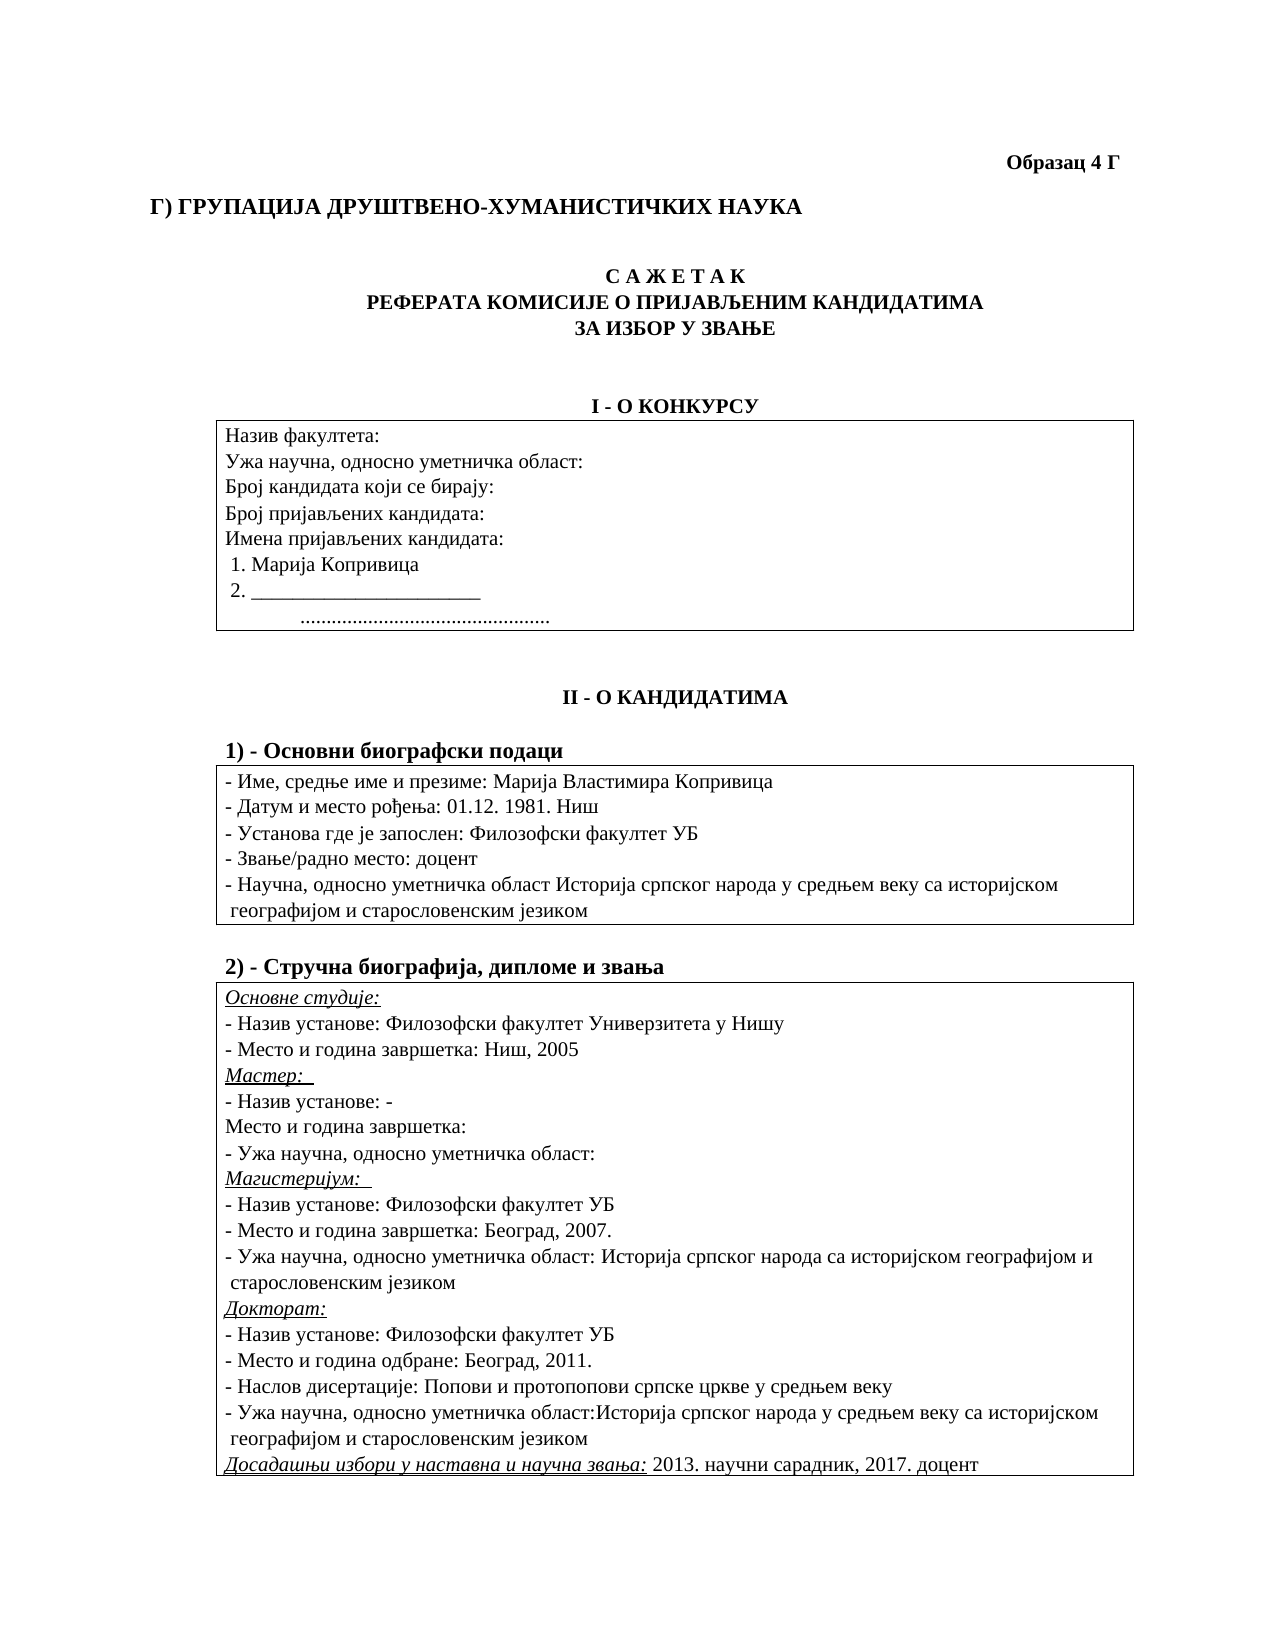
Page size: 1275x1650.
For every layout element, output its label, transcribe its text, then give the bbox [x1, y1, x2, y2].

text ЗА ИЗБОР У ЗВАЊЕ [225, 316, 1125, 340]
text Мастер: [217, 1059, 1133, 1085]
text - Назив установе: Филозофски факултет УБ [217, 1189, 1133, 1215]
text Ужа научна, oдносно уметничка област: [217, 445, 1133, 471]
text - Звање/радно место: доцент [217, 843, 1133, 869]
text Досадашњи избори у наставна и научна звања: 2013. научни сарадник, 2017. доцент [217, 1448, 1133, 1475]
text Образац 4 Г [150, 150, 1125, 174]
text - Назив установе: Филозофски факултет УБ [217, 1319, 1133, 1345]
text ................................................ [217, 601, 1133, 630]
text - Ужа научна, односно уметничка област:Историја српског народа у средњем веку са историјском географијом и старословенским језиком [217, 1397, 1133, 1448]
text Место и година завршетка: [217, 1111, 1133, 1137]
text - Установа где је запослен: Филозофски факултет УБ [217, 817, 1133, 843]
text РЕФЕРАТА КОМИСИЈЕ O ПРИЈАВЉЕНИМ КАНДИДАТИМА [225, 290, 1125, 314]
text Број пријављених кандидата: [217, 497, 1133, 523]
text - Назив установе: Филозофски факултет Универзитета у Нишу [217, 1008, 1133, 1033]
text Магистеријум: [217, 1163, 1133, 1189]
text - Наслов дисертације: Попови и протопопови српске цркве у средњем веку [217, 1371, 1133, 1397]
text - Научна, односно уметничка област Историја српског народа у средњем веку са историјском географијом и старословенским језиком [217, 869, 1133, 924]
text - Име, средње име и презиме: Марија Властимира Копривица [217, 766, 1133, 791]
text Докторат: [217, 1293, 1133, 1319]
text II - О КАНДИДАТИМА [225, 685, 1125, 709]
text 1. Марија Копривица [217, 549, 1133, 575]
text Назив факултета: [217, 421, 1133, 445]
text - Датум и место рођења: 01.12. 1981. Ниш [217, 791, 1133, 817]
text - Место и година завршетка: Београд, 2007. [217, 1215, 1133, 1241]
text Основне студије: [217, 983, 1133, 1008]
text - Ужа научна, односно уметничка област: Историја српског народа са историјском географијом и старословенским језиком [217, 1241, 1133, 1293]
text Г) ГРУПАЦИЈА ДРУШТВЕНО-ХУМАНИСТИЧКИХ НАУКА [150, 193, 1125, 219]
text Број кандидата који се бирају: [217, 471, 1133, 497]
text - Ужа научна, односно уметничка област: [217, 1137, 1133, 1163]
text 1) - Основни биографски подаци [225, 737, 1125, 763]
text - Назив установе: - [217, 1085, 1133, 1111]
text - Место и година завршетка: Ниш, 2005 [217, 1033, 1133, 1059]
text 2. ______________________ [217, 575, 1133, 601]
text Имена пријављених кандидата: [217, 523, 1133, 549]
text 2) - Стручна биографија, дипломе и звања [225, 953, 1125, 979]
text С А Ж Е Т А К [225, 264, 1125, 288]
text - Место и година одбране: Београд, 2011. [217, 1345, 1133, 1371]
text I - О КОНКУРСУ [225, 393, 1125, 418]
